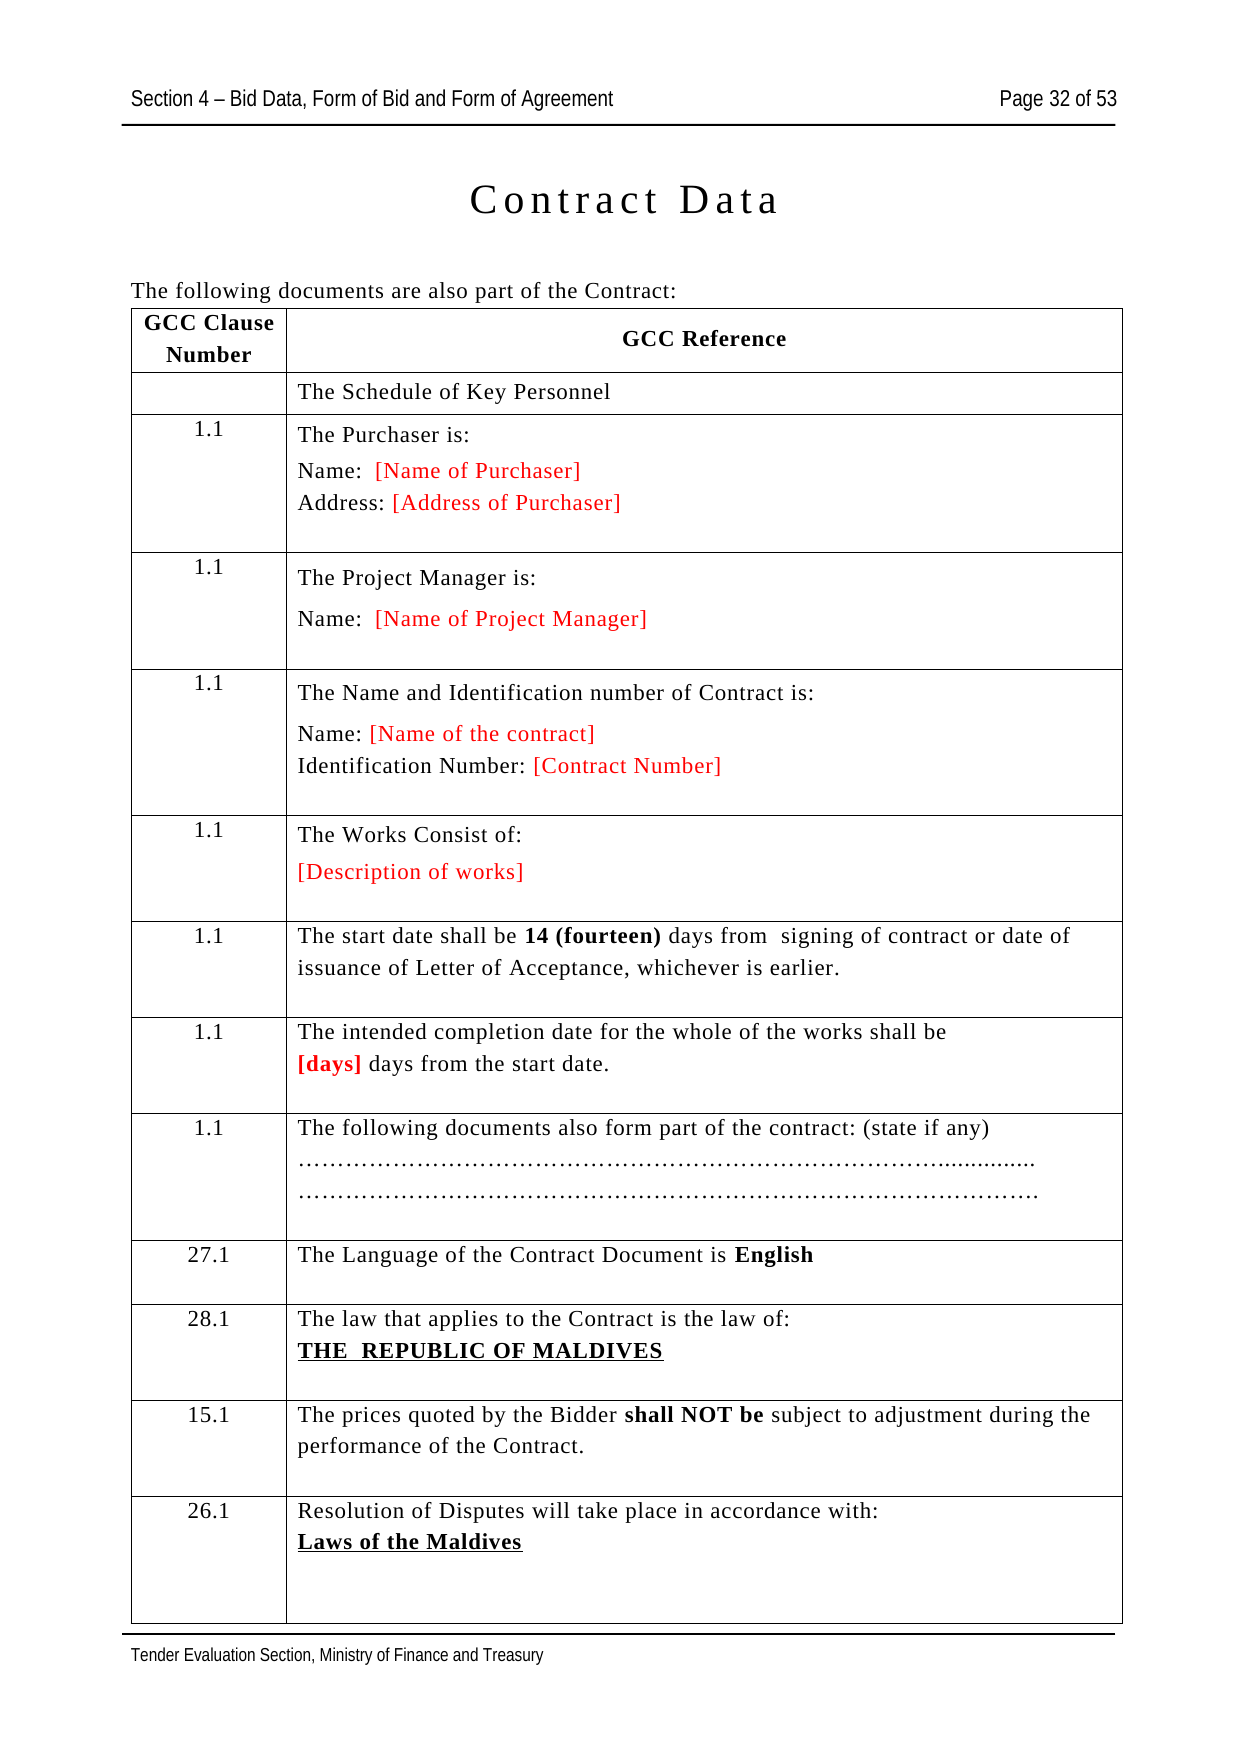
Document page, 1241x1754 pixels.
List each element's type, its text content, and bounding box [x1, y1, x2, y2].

table_cell 27.1 [132, 1241, 286, 1304]
table_cell The following documents also form part of the contract: (state if any) ………………………………………………………………………............... …………………………………………………………………………………. [287, 1114, 1122, 1240]
table_cell The Schedule of Key Personnel [287, 373, 1122, 414]
table_cell The Purchaser is: [287, 415, 1122, 457]
table_cell [132, 373, 286, 414]
table_header GCC Reference [287, 309, 1122, 372]
table_cell Name: [Name of the contract] Identification Number: [Contract Number] [287, 721, 1122, 815]
table_cell The Name and Identification number of Contract is: [287, 670, 1122, 721]
table_cell [132, 721, 286, 815]
table_cell The start date shall be 14 (fourteen) days from signing of contract or date of issuance of Letter of Acceptance, whichever is earlier. [287, 922, 1122, 1017]
table_cell The Language of the Contract Document is English [287, 1241, 1122, 1304]
table_cell 1.1 [132, 1018, 286, 1113]
table_cell 1.1 [132, 415, 286, 457]
table_cell 26.1 [132, 1497, 286, 1623]
table_cell The law that applies to the Contract is the law of: THE REPUBLIC OF MALDIVES [287, 1305, 1122, 1400]
table_cell The prices quoted by the Bidder shall NOT be subject to adjustment during the performance of the Contract. [287, 1401, 1122, 1496]
table_cell The Project Manager is: [287, 553, 1122, 605]
table_cell 28.1 [132, 1305, 286, 1400]
table_cell 15.1 [132, 1401, 286, 1496]
subtitle Contract Data [131, 175, 1122, 223]
table_cell [Description of works] [287, 858, 1122, 921]
table_cell 1.1 [132, 1114, 286, 1240]
table_header GCC Clause Number [132, 309, 286, 372]
table_cell Resolution of Disputes will take place in accordance with: Laws of the Maldives [287, 1497, 1122, 1623]
table_cell 1.1 [132, 670, 286, 721]
table_cell The intended completion date for the whole of the works shall be [days] days from the start date. [287, 1018, 1122, 1113]
table_cell [132, 605, 286, 668]
text The following documents are also part of the Contract: [131, 277, 1122, 303]
table_cell Name: [Name of Project Manager] [287, 605, 1122, 668]
table_cell 1.1 [132, 922, 286, 1017]
table_cell [132, 457, 286, 552]
table_cell 1.1 [132, 553, 286, 605]
table_cell [132, 858, 286, 921]
table_cell The Works Consist of: [287, 816, 1122, 858]
table_cell Name: [Name of Purchaser] Address: [Address of Purchaser] [287, 457, 1122, 552]
table_cell 1.1 [132, 816, 286, 858]
